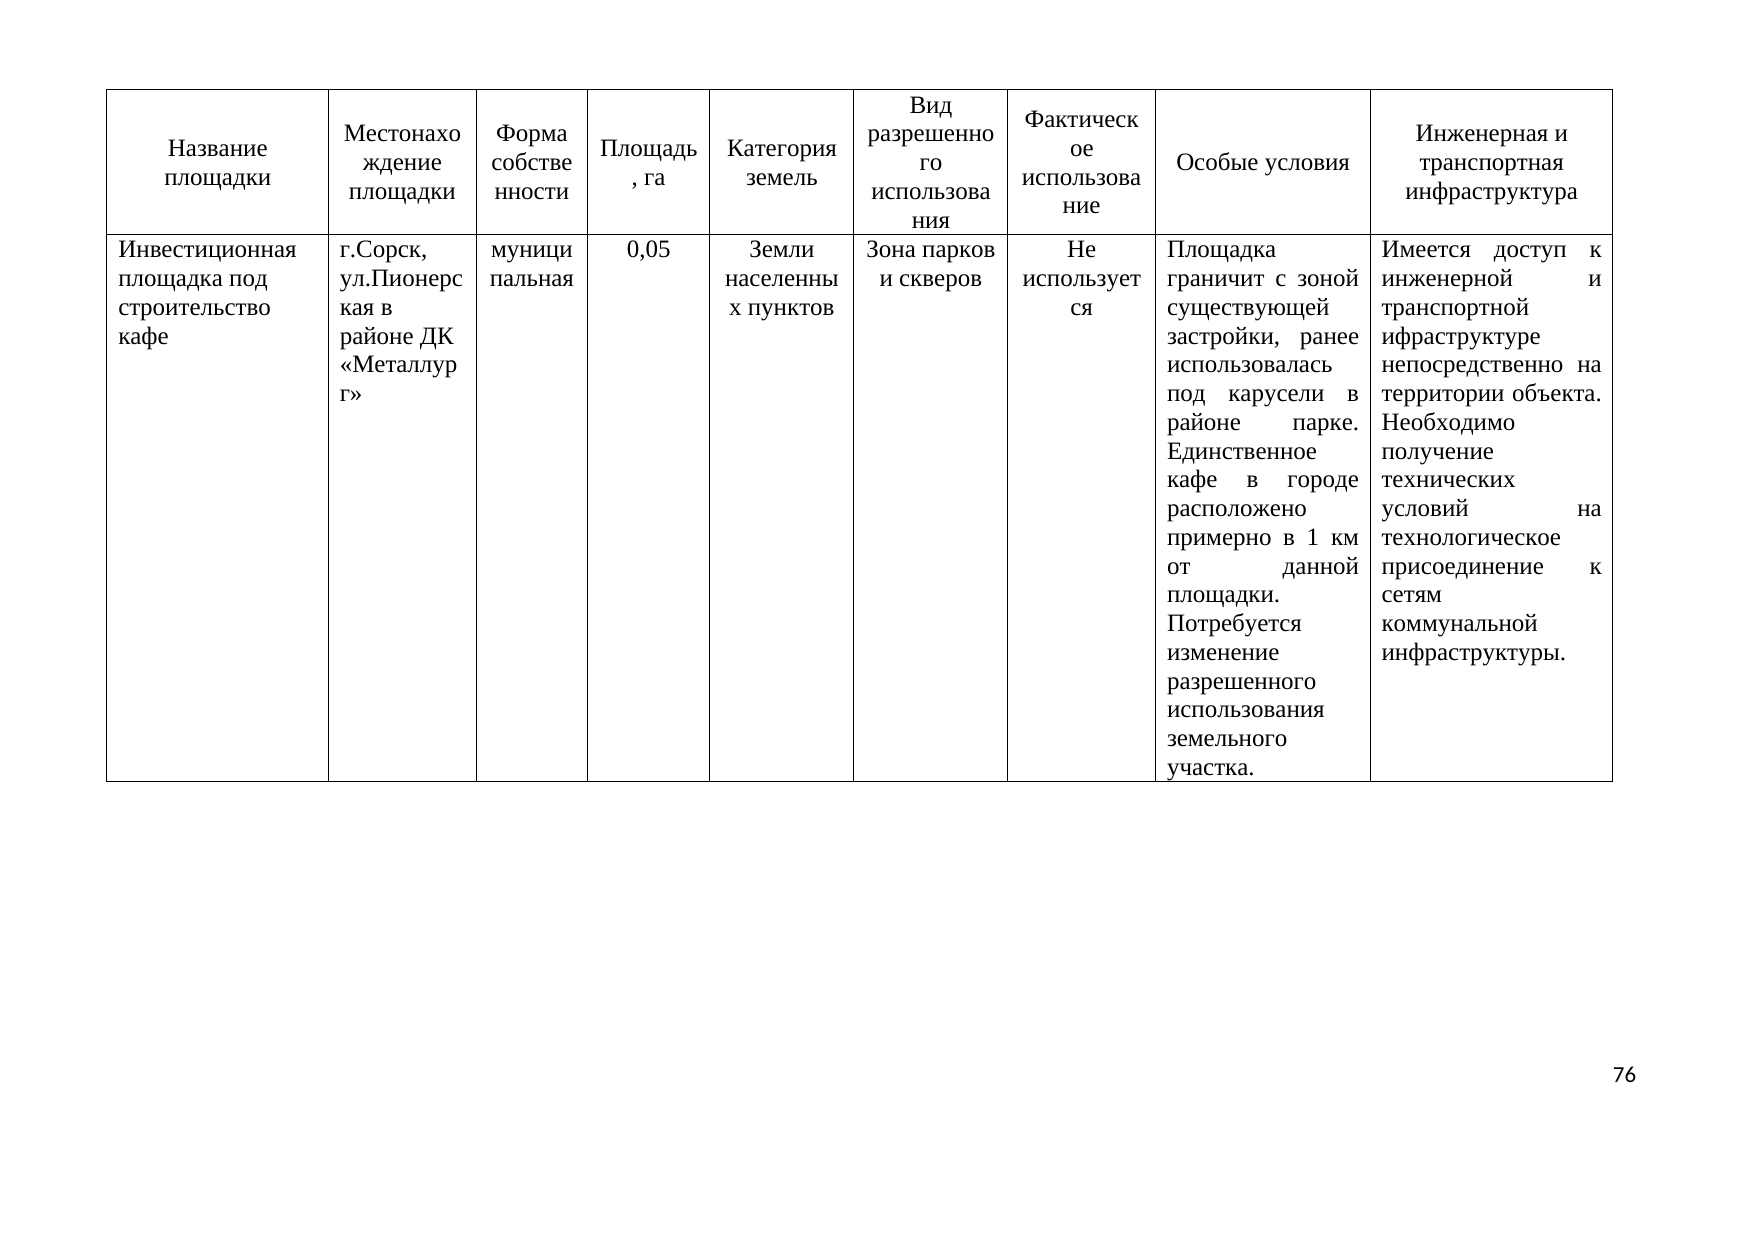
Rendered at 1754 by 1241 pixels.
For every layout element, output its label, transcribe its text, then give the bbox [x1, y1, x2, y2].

table_header Инженерная и транспортная инфраструктура [1371, 90, 1612, 233]
table_cell Зона парков и скверов [854, 235, 1007, 781]
table_header Форма собственности [477, 90, 587, 233]
table_cell Площадка граничит с зоной существующей застройки, ранее использовалась под карусели в районе парке. Единственное кафе в городе расположено примерно в от данной площадки. Потребуется изменение разрешенного использования земельного участка. [1156, 235, 1370, 781]
table_cell Инвестиционная площадка под строительство кафе [107, 235, 328, 781]
table_cell Земли населенных пунктов [710, 235, 853, 781]
table_cell 0,05 [588, 235, 709, 781]
table_header Фактическое использование [1008, 90, 1155, 233]
table_header Название площадки [107, 90, 328, 233]
table_header Площадь, га [588, 90, 709, 233]
table_cell г.Сорск, ул.Пионерская в районе ДК «Металлург» [329, 235, 476, 781]
table_header Особые условия [1156, 90, 1370, 233]
table_header Категория земель [710, 90, 853, 233]
table_cell муниципальная [477, 235, 587, 781]
table_header Вид разрешенного использования [854, 90, 1007, 233]
table_header Местонахождение площадки [329, 90, 476, 233]
table_cell Не используется [1008, 235, 1155, 781]
table_cell Имеется доступ к инженерной и транспортной ифраструктуре непосредственно на территории объекта. Необходимо получение технических условий на технологическое присоединение к сетям коммунальной инфраструктуры. [1371, 235, 1612, 781]
